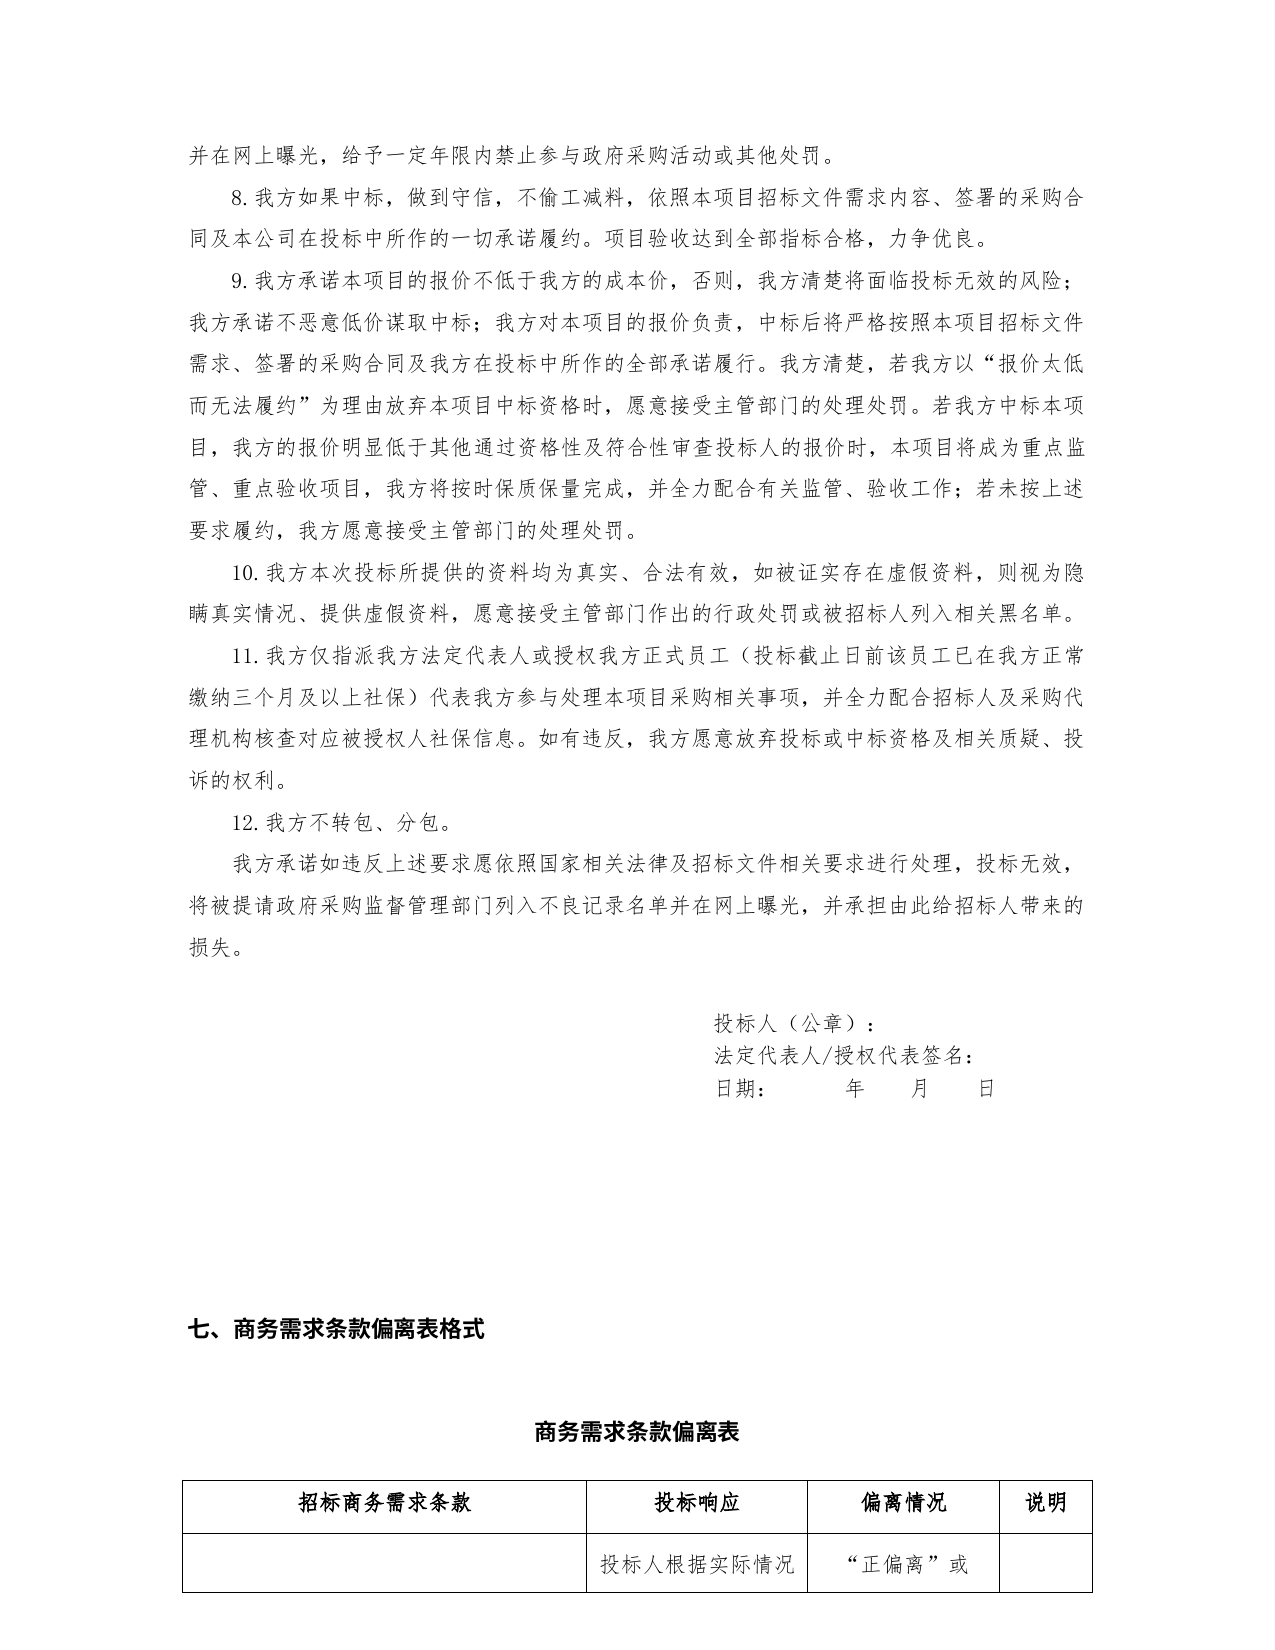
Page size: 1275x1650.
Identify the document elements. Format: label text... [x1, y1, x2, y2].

table_cell [183, 1534, 586, 1592]
text 日期： 年 月 日 [187, 1070, 1087, 1103]
text 9.我方承诺本项目的报价不低于我方的成本价，否则，我方清楚将面临投标无效的风险；我方承诺不恶意低价谋取中标；我方对本项目的报价负责，中标后将严格按照本项目招标文件需求、签署的采购合同及我方在投标中所作的全部承诺履行。我方清楚，若我方以“报价太低而无法履约”为理由放弃本项目中标资格时，愿意接受主管部门的处理处罚。若我方中标本项目，我方的报价明显低于其他通过资格性及符合性审查投标人的报价时，本项目将成为重点监管、重点验收项目，我方将按时保质保量完成，并全力配合有关监管、验收工作；若未按上述要求履约，我方愿意接受主管部门的处理处罚。 [187, 255, 1087, 547]
text 10.我方本次投标所提供的资料均为真实、合法有效，如被证实存在虚假资料，则视为隐瞒真实情况、提供虚假资料，愿意接受主管部门作出的行政处罚或被招标人列入相关黑名单。 [187, 547, 1087, 630]
table_header 招标商务需求条款 [183, 1481, 586, 1533]
text 商务需求条款偏离表 [187, 1398, 1087, 1463]
table_header 投标响应 [587, 1481, 807, 1533]
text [187, 130, 1087, 172]
text 法定代表人/授权代表签名： [187, 1038, 1087, 1070]
table_header 偏离情况 [808, 1481, 999, 1533]
table_cell 投标人根据实际情况在此处进行响应 [587, 1534, 807, 1592]
text 七、商务需求条款偏离表格式 [187, 1295, 1087, 1360]
text 投标人（公章）： [187, 1005, 1087, 1038]
text 8.我方如果中标，做到守信，不偷工减料，依照本项目招标文件需求内容、签署的采购合同及本公司在投标中所作的一切承诺履约。项目验收达到全部指标合格，力争优良。 [187, 172, 1087, 255]
text 11.我方仅指派我方法定代表人或授权我方正式员工（投标截止日前该员工已在我方正常缴纳三个月及以上社保）代表我方参与处理本项目采购相关事项，并全力配合招标人及采购代理机构核查对应被授权人社保信息。如有违反，我方愿意放弃投标或中标资格及相关质疑、投诉的权利。 [187, 630, 1087, 797]
table_cell [1000, 1534, 1092, 1592]
table_cell “正偏离”或“无偏离”或“负偏离” [808, 1534, 999, 1592]
text 我方承诺如违反上述要求愿依照国家相关法律及招标文件相关要求进行处理，投标无效，将被提请政府采购监督管理部门列入不良记录名单并在网上曝光，并承担由此给招标人带来的损失。 [187, 838, 1087, 963]
table_header 说明 [1000, 1481, 1092, 1533]
text 12.我方不转包、分包。 [187, 797, 1087, 838]
